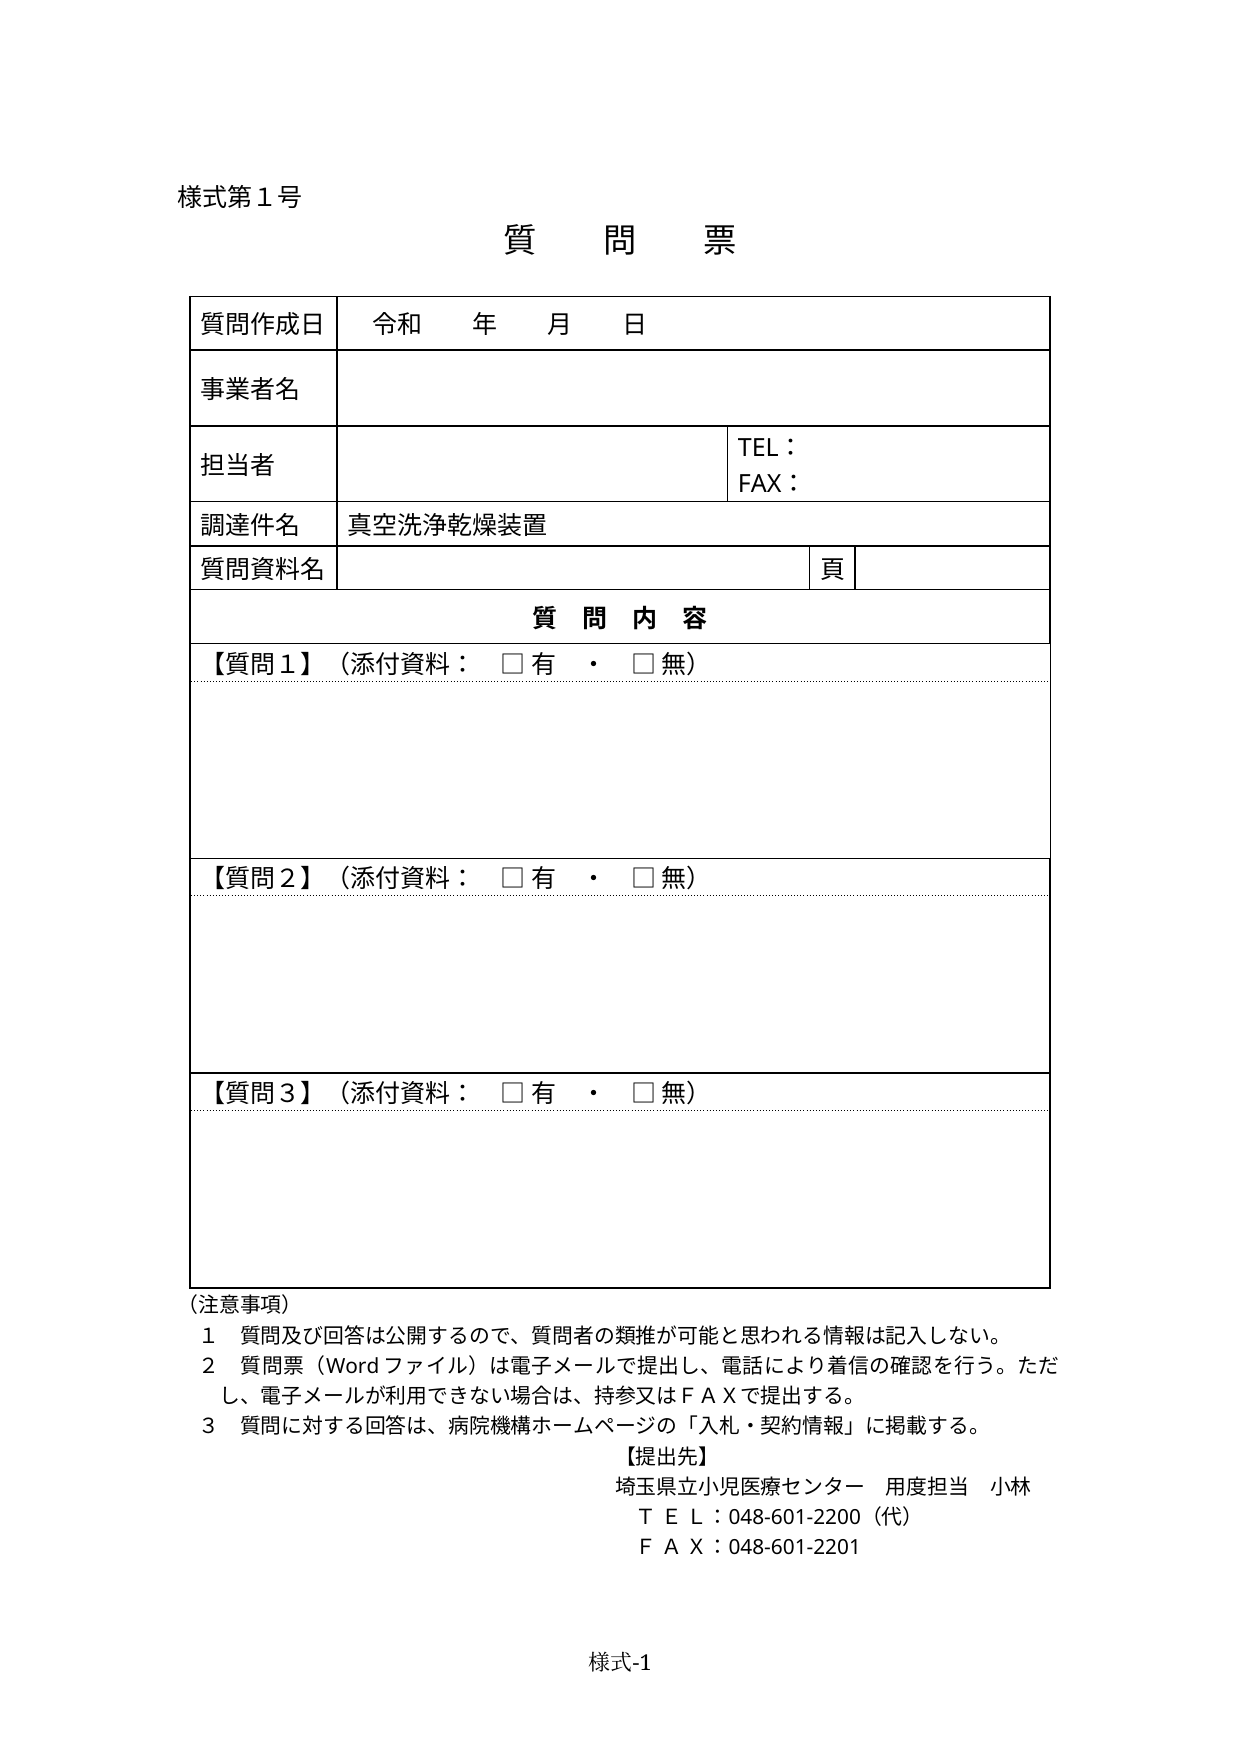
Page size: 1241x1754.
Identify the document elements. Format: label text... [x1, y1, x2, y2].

text Ｆ Ａ Ｘ：048-601-2201 [177, 1531, 1063, 1561]
text 様式第１号 [177, 177, 1063, 213]
table_cell 【質問３】（添付資料： □ 有 ・ □ 無） [191, 1074, 1049, 1110]
text （注意事項） [177, 1289, 1063, 1319]
text 【提出先】 [177, 1440, 1063, 1470]
table_cell [338, 547, 809, 588]
table_cell [338, 351, 1049, 425]
table_header 令和 年 月 日 [338, 297, 1049, 349]
text １ 質問及び回答は公開するので、質問者の類推が可能と思われる情報は記入しない。 [177, 1319, 1063, 1349]
table_cell [338, 427, 727, 501]
table_cell 【質問２】（添付資料： □ 有 ・ □ 無） [191, 859, 1049, 895]
text 質 問 票 [177, 213, 1063, 262]
table_cell [191, 1110, 1049, 1287]
table_cell 頁 [810, 547, 854, 588]
table_cell 事業者名 [191, 351, 336, 425]
text ３ 質問に対する回答は、病院機構ホームページの「入札・契約情報」に掲載する。 [177, 1410, 1063, 1440]
table_header 質問作成日 [191, 297, 336, 349]
text ２ 質問票（Wordファイル）は電子メールで提出し、電話により着信の確認を行う。ただし、電子メールが利用できない場合は、持参又はＦＡＸで提出する。 [177, 1349, 1063, 1410]
table_cell TEL： FAX： [728, 427, 1049, 501]
table_cell 質問資料名 [191, 547, 336, 588]
table_cell 真空洗浄乾燥装置 [338, 502, 1049, 545]
table_cell 【質問１】（添付資料： □ 有 ・ □ 無） [191, 644, 1050, 681]
text Ｔ Ｅ Ｌ：048-601-2200（代） [177, 1500, 1063, 1531]
table_cell [856, 547, 1049, 588]
text 埼玉県立小児医療センター 用度担当 小林 [177, 1470, 1063, 1500]
table_cell 質 問 内 容 [191, 590, 1049, 643]
table_cell [191, 681, 1050, 858]
table_cell 担当者 [191, 427, 336, 501]
table_cell 調達件名 [191, 502, 336, 545]
table_cell [191, 895, 1049, 1072]
